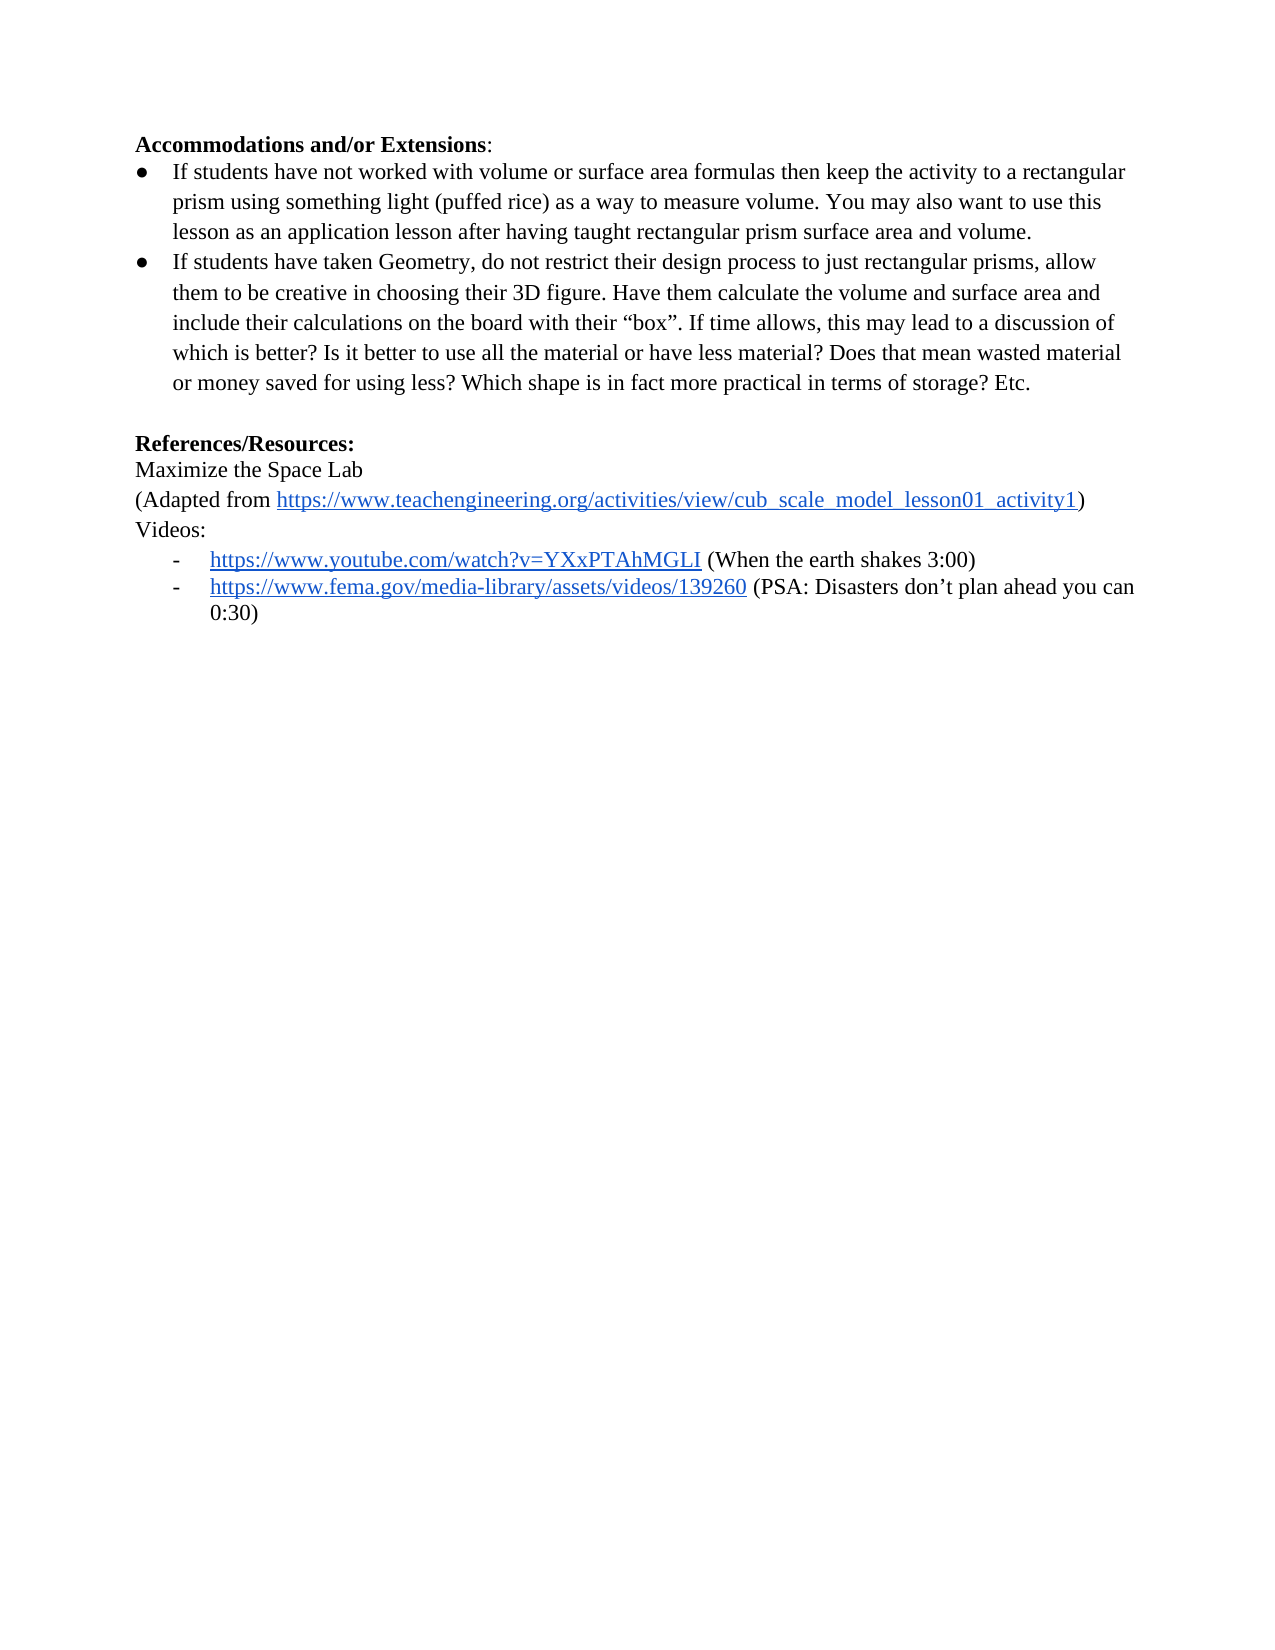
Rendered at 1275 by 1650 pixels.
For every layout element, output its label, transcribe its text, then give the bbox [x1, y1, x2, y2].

text Maximize the Space Lab [135, 456, 1140, 482]
list If students have taken Geometry, do not restrict their design process to just rectangular prisms, allow them to be creative in choosing their 3D figure. Have them calculate the volume and surface area and include their calculations on the board with their “box”. If time allows, this may lead to a discussion of which is better? Is it better to use all the material or have less material? Does that mean wasted material or money saved for using less? Which shape is in fact more practical in terms of storage? Etc. [135, 248, 1140, 396]
text Videos: [135, 516, 1140, 543]
list https://www.youtube.com/watch?v=YXxPTAhMGLI (When the earth shakes 3:00) [172, 547, 1140, 573]
text (Adapted from https://www.teachengineering.org/activities/view/cub_scale_model_lesson01_activity1) [135, 486, 1140, 512]
text Accommodations and/or Extensions: [135, 131, 1140, 158]
list If students have not worked with volume or surface area formulas then keep the activity to a rectangular prism using something light (puffed rice) as a way to measure volume. You may also want to use this lesson as an application lesson after having taught rectangular prism surface area and volume. [135, 158, 1140, 244]
list https://www.fema.gov/media-library/assets/videos/139260 (PSA: Disasters don’t plan ahead you can 0:30) [172, 573, 1140, 626]
text References/Resources: [135, 429, 1140, 456]
